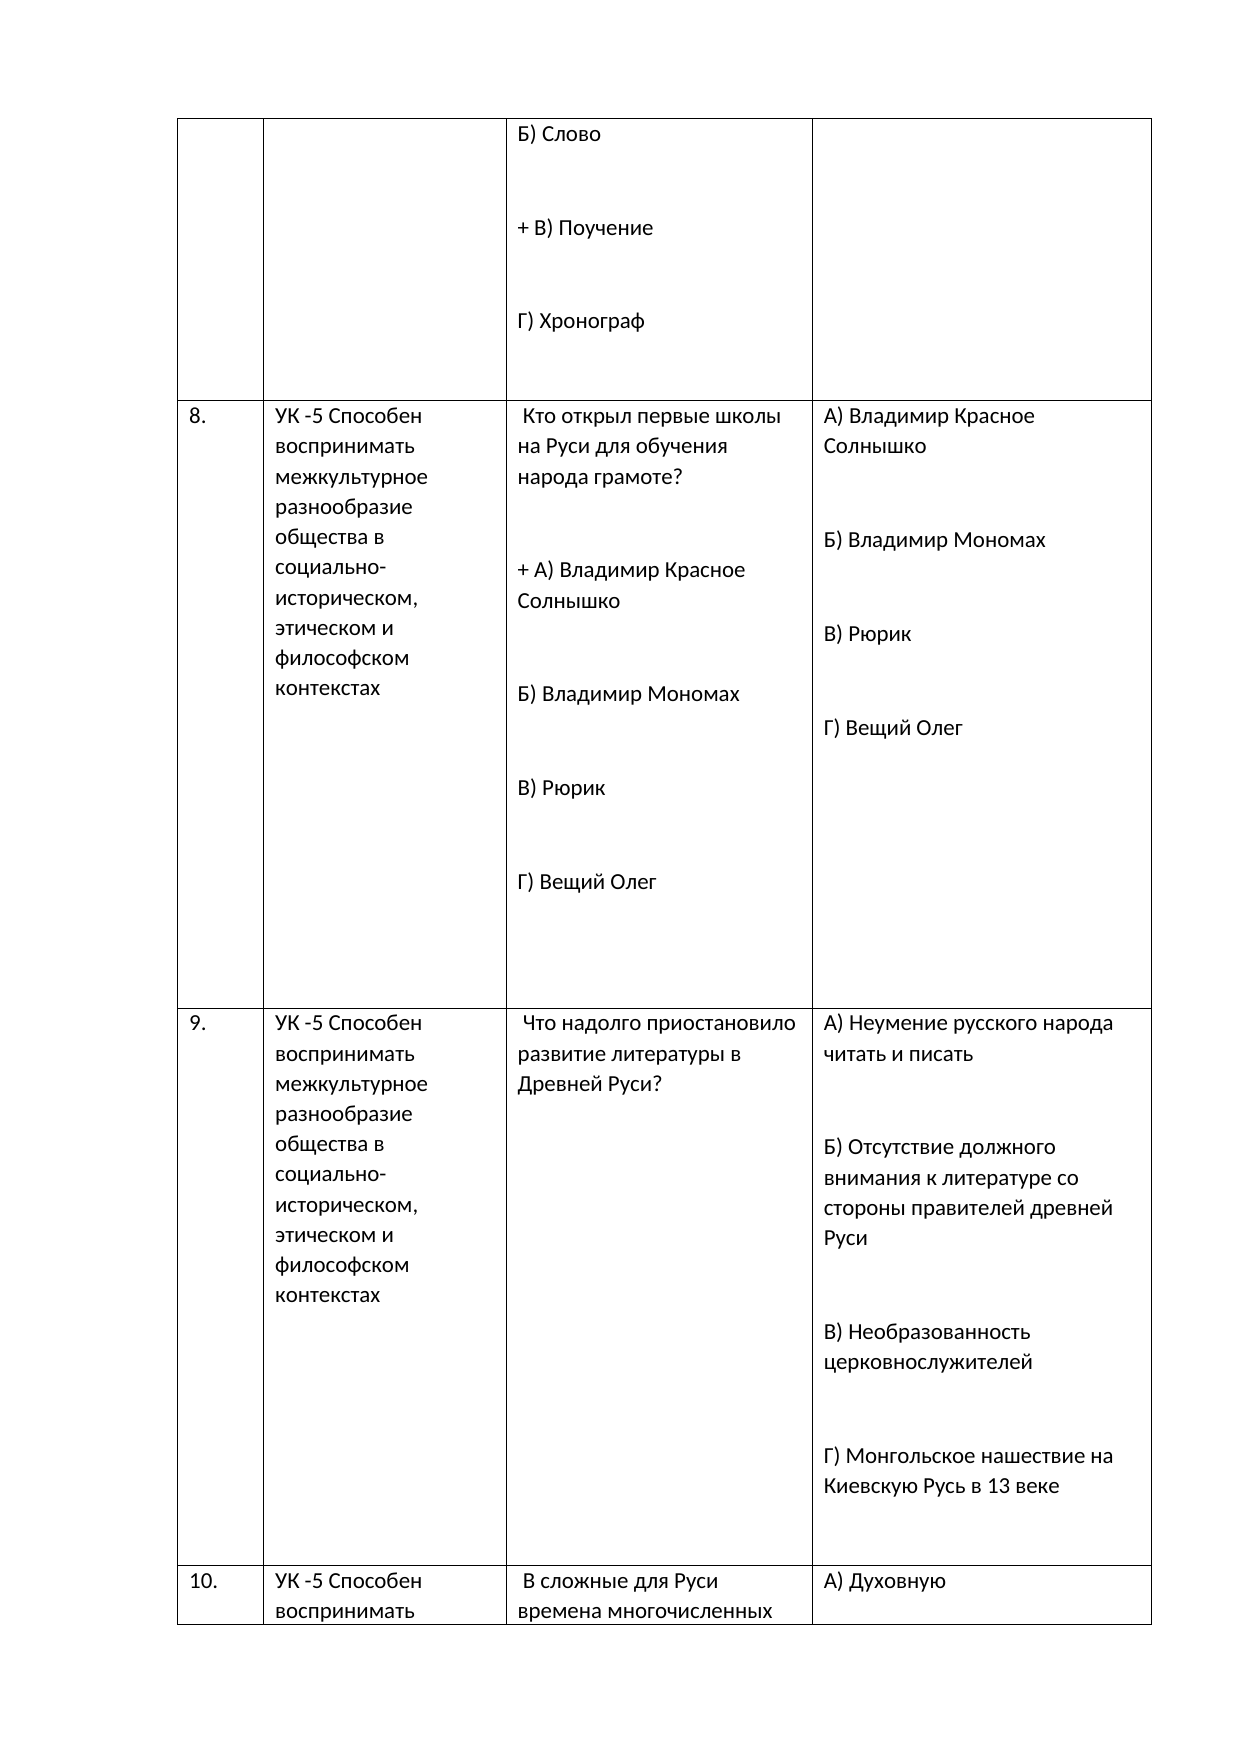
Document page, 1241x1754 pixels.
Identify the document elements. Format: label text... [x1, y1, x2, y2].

table_cell А) Неумение русского народа читать и писать Б) Отсутствие должного внимания к литературе со стороны правителей древней Руси В) Необразованность церковнослужителей Г) Монгольское нашествие на Киевскую Русь в 13 веке [813, 1009, 1151, 1565]
table_cell 10. [178, 1566, 263, 1624]
table_cell УК -5 Способен воспринимать межкультурное разнообразие общества в социально-историческом, этическом и философском контекстах [264, 401, 506, 1007]
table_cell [813, 119, 1151, 400]
table_cell 7. [178, 119, 263, 400]
table_cell Кто открыл первые школы на Руси для обучения народа грамоте? + А) Владимир Красное Солнышко Б) Владимир Мономах В) Рюрик Г) Вещий Олег [507, 401, 812, 1007]
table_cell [507, 119, 812, 400]
table_cell А) Владимир Красное Солнышко Б) Владимир Мономах В) Рюрик Г) Вещий Олег [813, 401, 1151, 1007]
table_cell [264, 1566, 506, 1624]
table_cell Что надолго приостановило развитие литературы в Древней Руси? [507, 1009, 812, 1565]
table_cell УК -5 Способен воспринимать межкультурное разнообразие общества в социально-историческом, этическом и философском контекстах [264, 1009, 506, 1565]
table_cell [507, 1566, 812, 1624]
table_cell 8. [178, 401, 263, 1007]
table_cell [813, 1566, 1151, 1624]
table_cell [264, 119, 506, 400]
table_cell 9. [178, 1009, 263, 1565]
